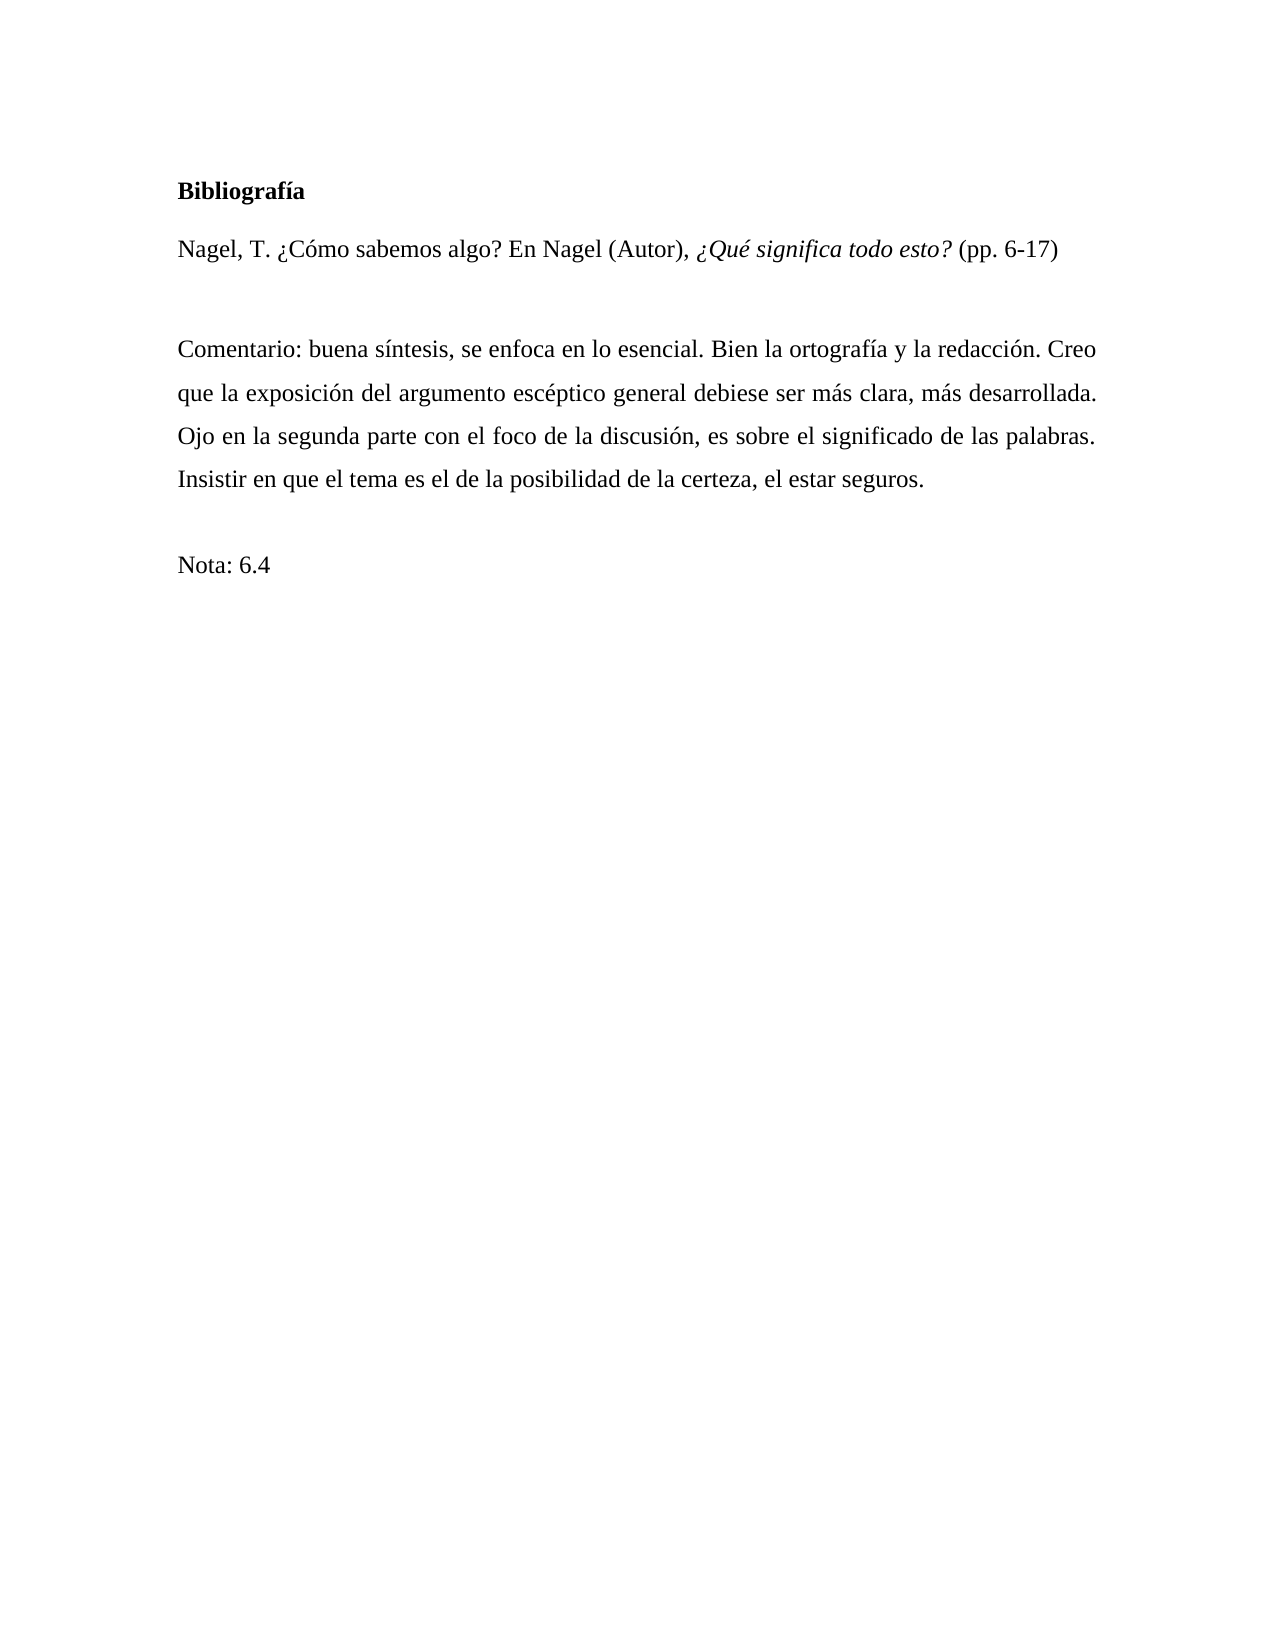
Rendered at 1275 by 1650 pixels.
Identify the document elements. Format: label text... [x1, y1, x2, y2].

text Nota: 6.4 [177, 550, 1098, 579]
text Bibliografía [177, 176, 1098, 205]
text Nagel, T. ¿Cómo sabemos algo? En Nagel (Autor), ¿Qué significa todo esto? (pp. 6-17) [177, 234, 1098, 263]
text Comentario: buena síntesis, se enfoca en lo esencial. Bien la ortografía y la redacción. Creo que la exposición del argumento escéptico general debiese ser más clara, más desarrollada. Ojo en la segunda parte con el foco de la discusión, es sobre el significado de las palabras. Insistir en que el tema es el de la posibilidad de la certeza, el estar seguros. [177, 334, 1098, 493]
